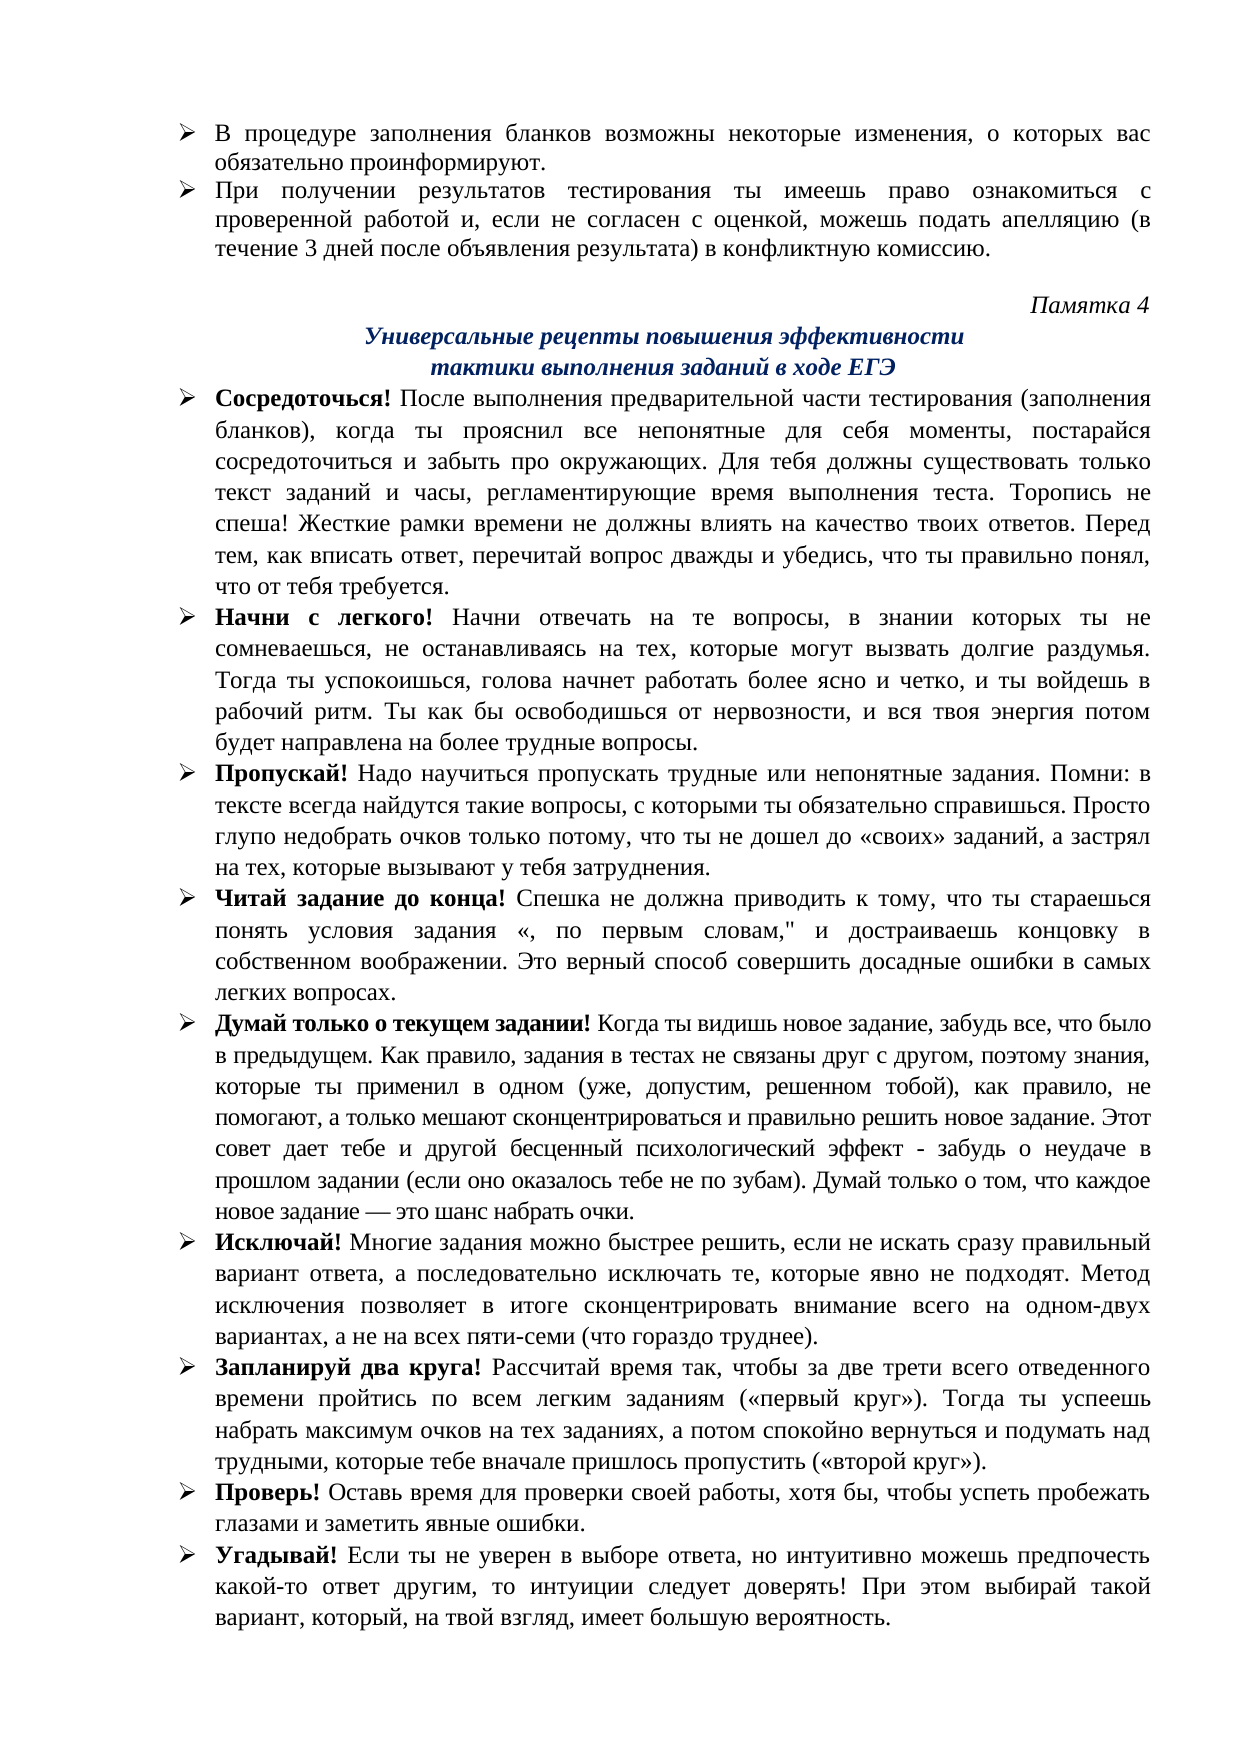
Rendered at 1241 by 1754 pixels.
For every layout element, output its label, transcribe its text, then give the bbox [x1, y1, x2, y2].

list Проверь! Оставь время для проверки своей работы, хотя бы, чтобы успеть пробежать глазами и заметить явные ошибки. [177, 1476, 1152, 1538]
list Исключай! Многие задания можно быстрее решить, если не искать сразу правильный вариант ответа, а последовательно исключать те, которые явно не подходят. Метод исключения позволяет в итоге сконцентрировать внимание всего на одном-двух вариантах, а не на всех пяти-семи (что гораздо труднее). [177, 1226, 1152, 1351]
text тактики выполнения заданий в ходе ЕГЭ [177, 351, 1152, 382]
list Сосредоточься! После выполнения предварительной части тестирования (заполнения бланков), когда ты прояснил все непонятные для себя моменты, постарайся сосредоточиться и забыть про окружающих. Для тебя должны существовать только текст заданий и часы, регламентирующие время выполнения теста. Торопись не спеша! Жесткие рамки времени не должны влиять на качество твоих ответов. Перед тем, как вписать ответ, перечитай вопрос дважды и убедись, что ты правильно понял, что от тебя требуется. [177, 382, 1152, 601]
text Универсальные рецепты повышения эффективности [177, 319, 1152, 351]
list Думай только о текущем задании! Когда ты видишь новое задание, забудь все, что было в предыдущем. Как правило, задания в тестах не связаны друг с другом, поэтому знания, которые ты применил в одном (уже, допустим, решенном тобой), как правило, не помогают, а только мешают сконцентрироваться и правильно решить новое задание. Этот совет дает тебе и другой бесценный психологический эффект - забудь о неудаче в прошлом задании (если оно оказалось тебе не по зубам). Думай только о том, что каждое новое задание — это шанс набрать очки. [177, 1007, 1152, 1226]
list В процедуре заполнения бланков возможны некоторые изменения, о которых вас обязательно проинформируют. [177, 118, 1152, 176]
list При получении результатов тестирования ты имеешь право ознакомиться с проверенной работой и, если не согласен с оценкой, можешь подать апелляцию (в течение 3 дней после объявления результата) в конфликтную комиссию. [177, 176, 1152, 262]
list Угадывай! Если ты не уверен в выборе ответа, но интуитивно можешь предпочесть какой-то ответ другим, то интуиции следует доверять! При этом выбирай такой вариант, который, на твой взгляд, имеет большую вероятность. [177, 1538, 1152, 1632]
list Запланируй два круга! Рассчитай время так, чтобы за две трети всего отведенного времени пройтись по всем легким заданиям («первый круг»). Тогда ты успеешь набрать максимум очков на тех заданиях, а потом спокойно вернуться и подумать над трудными, которые тебе вначале пришлось пропустить («второй круг»). [177, 1351, 1152, 1476]
text Памятка 4 [177, 291, 1152, 319]
list Читай задание до конца! Спешка не должна приводить к тому, что ты стараешься понять условия задания «, по первым словам," и достраиваешь концовку в собственном воображении. Это верный способ совершить досадные ошибки в самых легких вопросах. [177, 882, 1152, 1007]
list Пропускай! Надо научиться пропускать трудные или непонятные задания. Помни: в тексте всегда найдутся такие вопросы, с которыми ты обязательно справишься. Просто глупо недобрать очков только потому, что ты не дошел до «своих» заданий, а застрял на тех, которые вызывают у тебя затруднения. [177, 757, 1152, 882]
list Начни с легкого! Начни отвечать на те вопросы, в знании которых ты не сомневаешься, не останавливаясь на тех, которые могут вызвать долгие раздумья. Тогда ты успокоишься, голова начнет работать более ясно и четко, и ты войдешь в рабочий ритм. Ты как бы освободишься от нервозности, и вся твоя энергия потом будет направлена на более трудные вопросы. [177, 601, 1152, 757]
